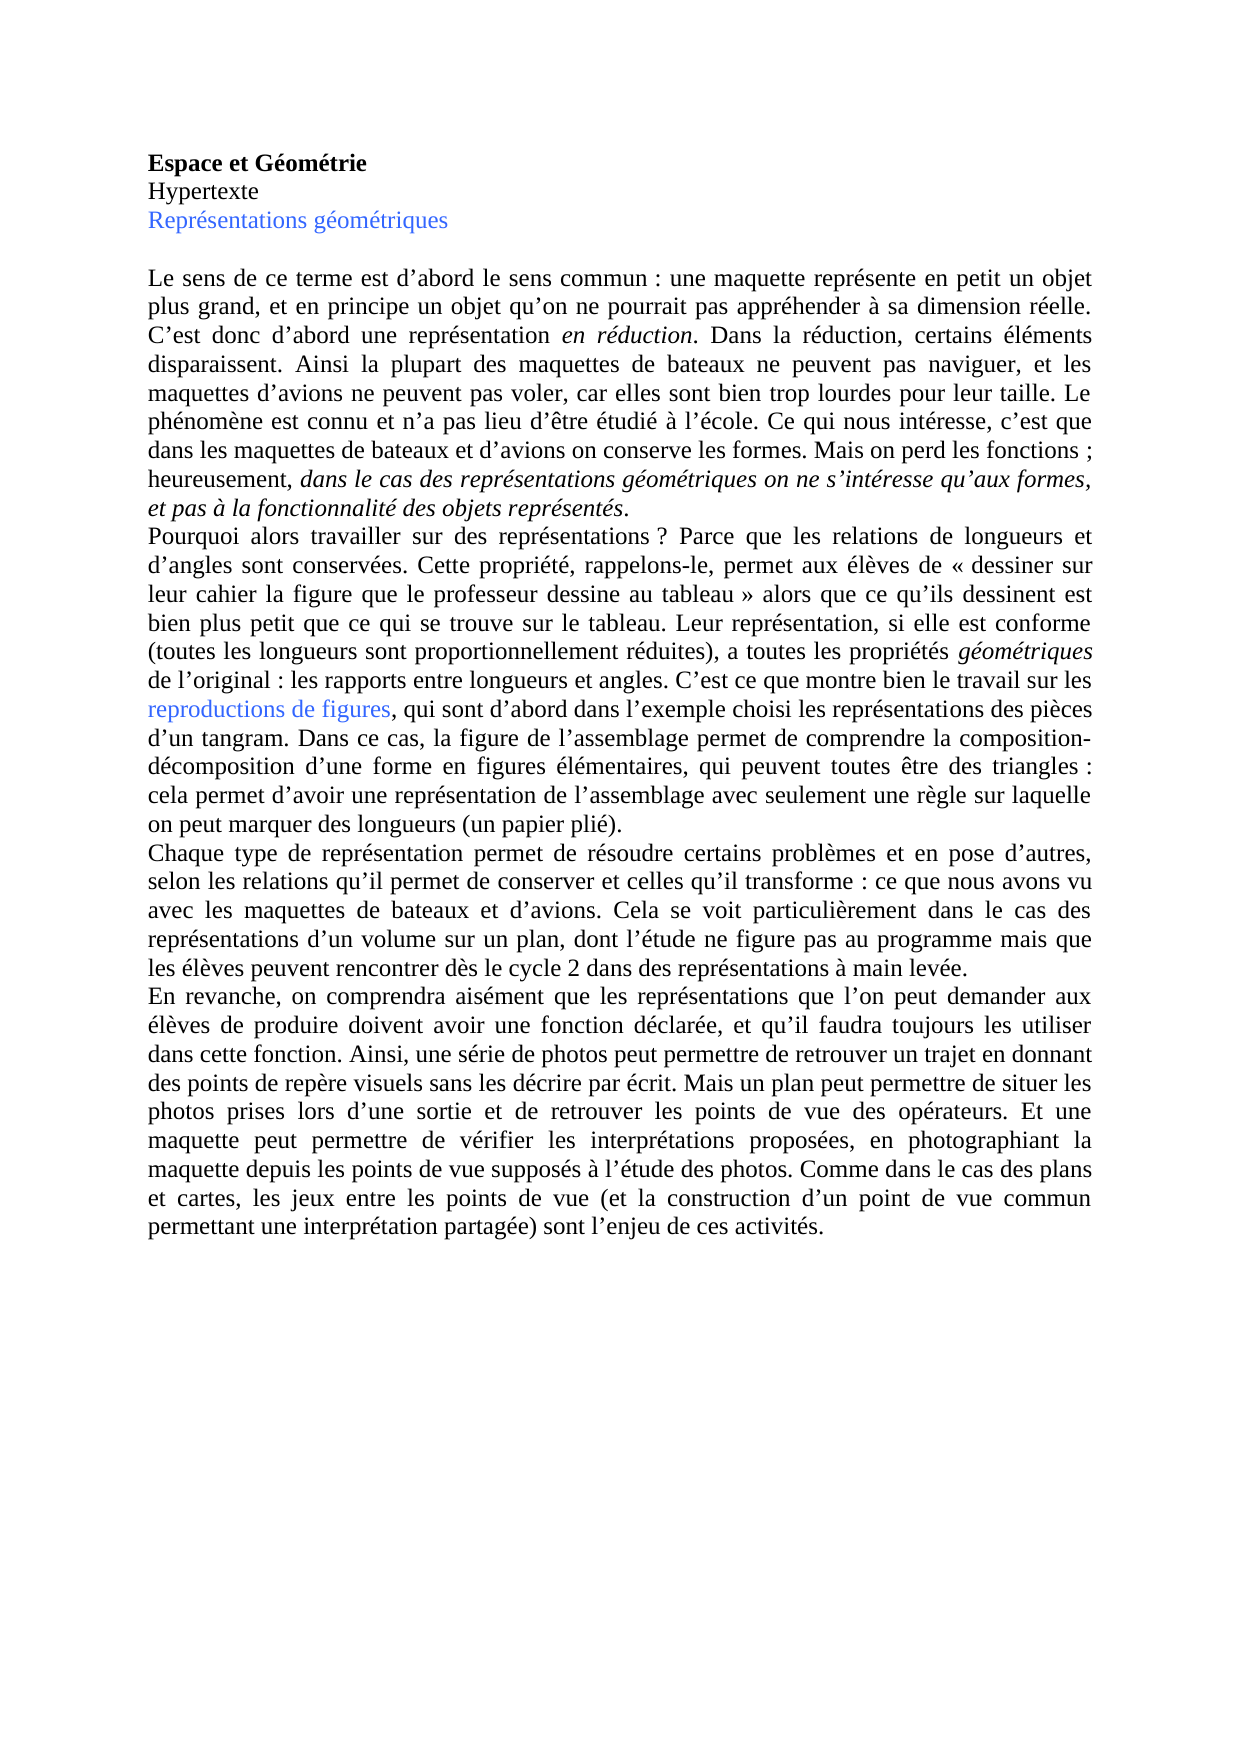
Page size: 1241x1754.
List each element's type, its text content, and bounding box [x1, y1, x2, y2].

text Le sens de ce terme est d’abord le sens commun : une maquette représente en petit un objet plus grand, et en principe un objet qu’on ne pourrait pas appréhender à sa dimension réelle. C’est donc d’abord une représentation en réduction. Dans la réduction, certains éléments disparaissent. Ainsi la plupart des maquettes de bateaux ne peuvent pas naviguer, et les maquettes d’avions ne peuvent pas voler, car elles sont bien trop lourdes pour leur taille. Le phénomène est connu et n’a pas lieu d’être étudié à l’école. Ce qui nous intéresse, c’est que dans les maquettes de bateaux et d’avions on conserve les formes. Mais on perd les fonctions ; heureusement, dans le cas des représentations géométriques on ne s’intéresse qu’aux formes, et pas à la fonctionnalité des objets représentés. [148, 263, 1093, 521]
text Chaque type de représentation permet de résoudre certains problèmes et en pose d’autres, selon les relations qu’il permet de conserver et celles qu’il transforme : ce que nous avons vu avec les maquettes de bateaux et d’avions. Cela se voit particulièrement dans le cas des représentations d’un volume sur un plan, dont l’étude ne figure pas au programme mais que les élèves peuvent rencontrer dès le cycle 2 dans des représentations à main levée. [148, 838, 1093, 981]
text En revanche, on comprendra aisément que les représentations que l’on peut demander aux élèves de produire doivent avoir une fonction déclarée, et qu’il faudra toujours les utiliser dans cette fonction. Ainsi, une série de photos peut permettre de retrouver un trajet en donnant des points de repère visuels sans les décrire par écrit. Mais un plan peut permettre de situer les photos prises lors d’une sortie et de retrouver les points de vue des opérateurs. Et une maquette peut permettre de vérifier les interprétations proposées, en photographiant la maquette depuis les points de vue supposés à l’étude des photos. Comme dans le cas des plans et cartes, les jeux entre les points de vue (et la construction d’un point de vue commun permettant une interprétation partagée) sont l’enjeu de ces activités. [148, 981, 1093, 1240]
text Représentations géométriques [148, 205, 1093, 234]
text Espace et Géométrie [148, 148, 1093, 176]
text Pourquoi alors travailler sur des représentations ? Parce que les relations de longueurs et d’angles sont conservées. Cette propriété, rappelons-le, permet aux élèves de « dessiner sur leur cahier la figure que le professeur dessine au tableau » alors que ce qu’ils dessinent est bien plus petit que ce qui se trouve sur le tableau. Leur représentation, si elle est conforme (toutes les longueurs sont proportionnellement réduites), a toutes les propriétés géométriques de l’original : les rapports entre longueurs et angles. C’est ce que montre bien le travail sur les reproductions de figures, qui sont d’abord dans l’exemple choisi les représentations des pièces d’un tangram. Dans ce cas, la figure de l’assemblage permet de comprendre la composition-décomposition d’une forme en figures élémentaires, qui peuvent toutes être des triangles : cela permet d’avoir une représentation de l’assemblage avec seulement une règle sur laquelle on peut marquer des longueurs (un papier plié). [148, 521, 1093, 838]
text Hypertexte [148, 176, 1093, 205]
